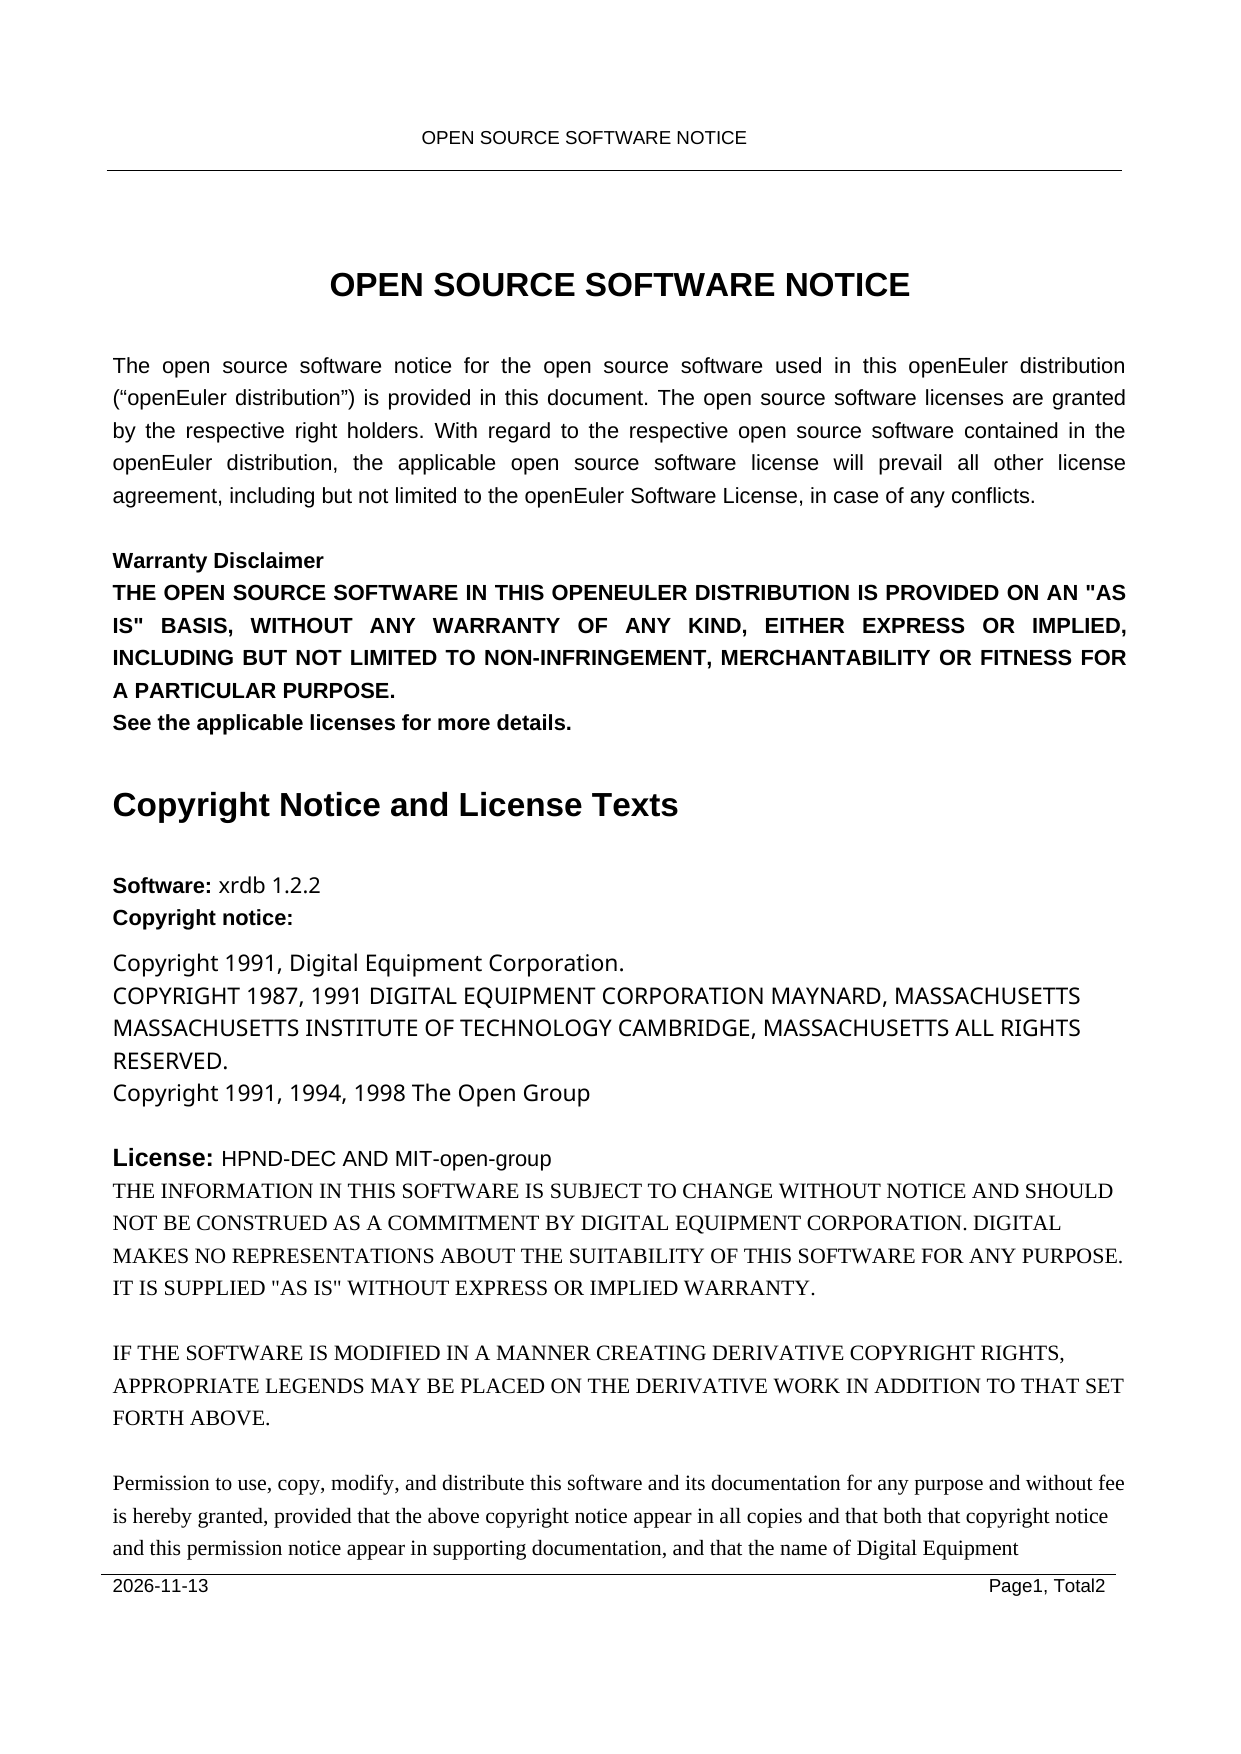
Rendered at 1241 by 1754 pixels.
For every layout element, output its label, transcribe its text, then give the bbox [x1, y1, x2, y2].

text OPEN SOURCE SOFTWARE NOTICE [112, 251, 1128, 316]
text THE OPEN SOURCE SOFTWARE IN THIS OPENEULER DISTRIBUTION IS PROVIDED ON AN "AS IS" BASIS, WITHOUT ANY WARRANTY OF ANY KIND, EITHER EXPRESS OR IMPLIED, INCLUDING BUT NOT LIMITED TO NON-INFRINGEMENT, MERCHANTABILITY OR FITNESS FOR A PARTICULAR PURPOSE. See the applicable licenses for more details. [112, 576, 1128, 739]
text Copyright Notice and License Texts [112, 771, 1128, 836]
text The open source software notice for the open source software used in this openEuler distribution (“openEuler distribution”) is provided in this document. The open source software licenses are granted by the respective right holders. With regard to the respective open source software contained in the openEuler distribution, the applicable open source software license will prevail all other license agreement, including but not limited to the openEuler Software License, in case of any conflicts. [112, 349, 1128, 511]
text Warranty Disclaimer [112, 544, 1128, 576]
text Copyright notice: [112, 901, 1128, 934]
title Software: xrdb 1.2.2 [112, 869, 1128, 901]
text License: HPND-DEC AND MIT-open-group [112, 1142, 1128, 1174]
text Copyright 1991, Digital Equipment Corporation. COPYRIGHT 1987, 1991 DIGITAL EQUIPMENT CORPORATION MAYNARD, MASSACHUSETTS MASSACHUSETTS INSTITUTE OF TECHNOLOGY CAMBRIDGE, MASSACHUSETTS ALL RIGHTS RESERVED. Copyright 1991, 1994, 1998 The Open Group [112, 947, 1128, 1142]
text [112, 1174, 1128, 1564]
